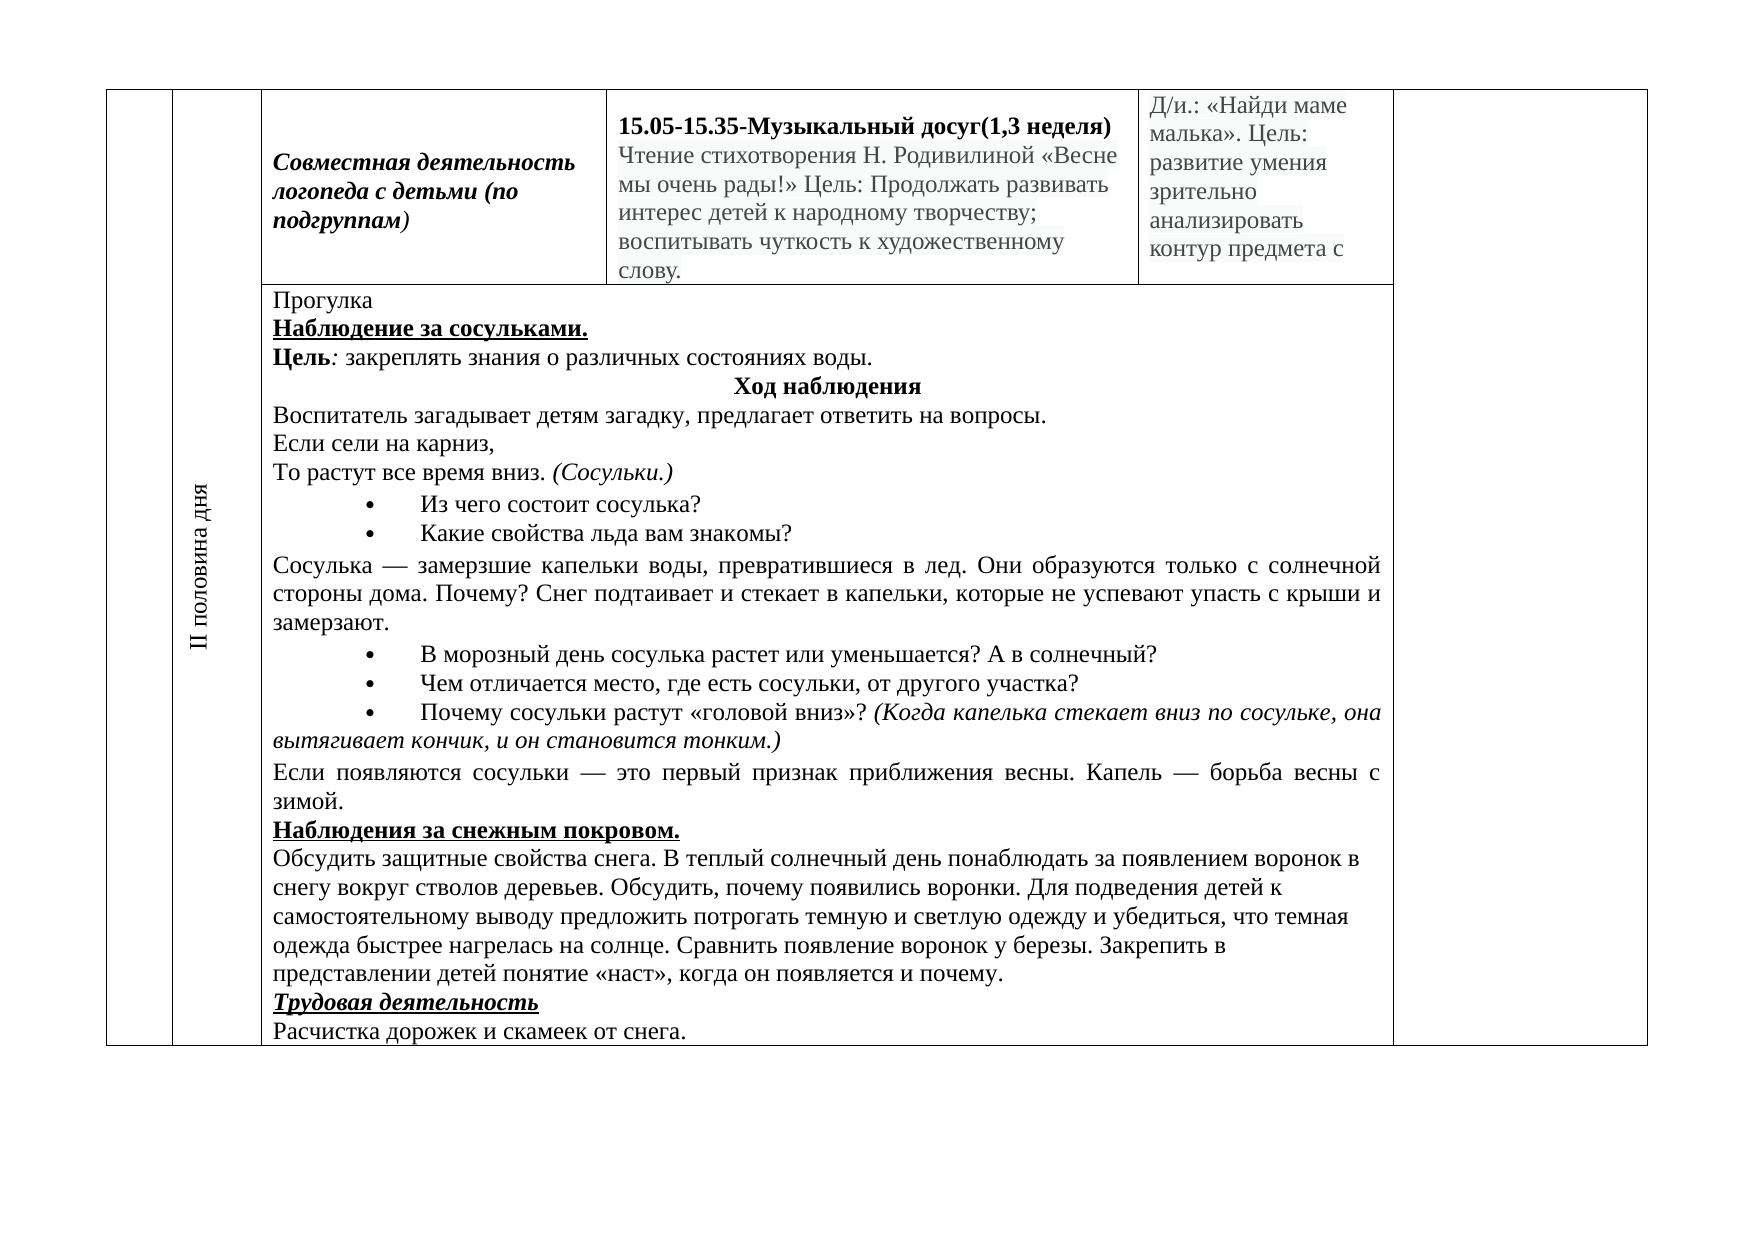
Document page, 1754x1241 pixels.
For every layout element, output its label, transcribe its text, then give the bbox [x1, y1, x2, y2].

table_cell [262, 285, 1393, 1045]
table_cell Совместная деятельность логопеда с детьми (по подгруппам) [262, 90, 606, 284]
table_cell II половина дня [173, 90, 261, 1045]
table_cell 15.05-15.35-Музыкальный досуг(1,3 неделя) Чтение стихотворения Н. Родивилиной «Весне мы очень рады!» Цель: Продолжать развивать интерес детей к народному творчеству; воспитывать чуткость к художественному слову. [607, 90, 1138, 284]
table_cell Д/и.: «Найди маме малька». Цель: развитие умения зрительно анализировать контур предмета с [1139, 90, 1393, 284]
